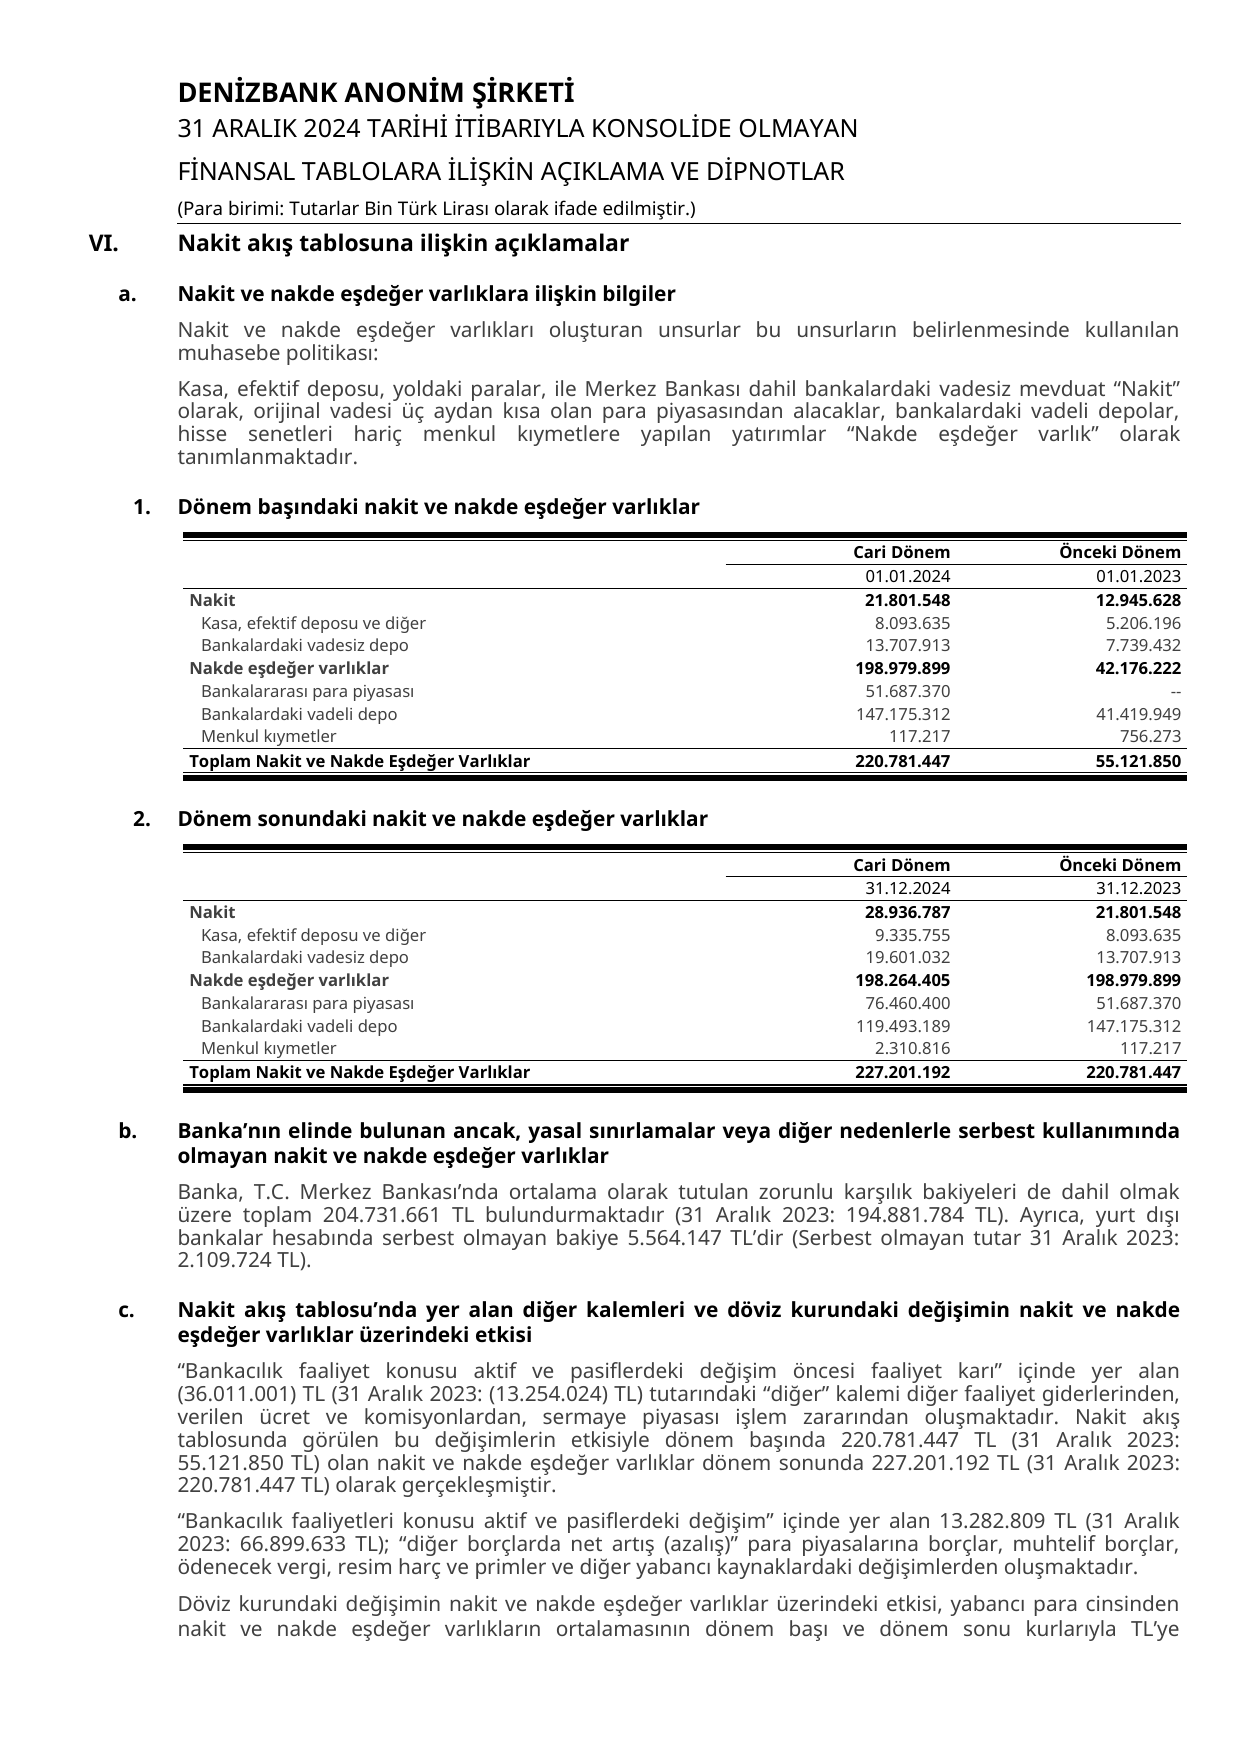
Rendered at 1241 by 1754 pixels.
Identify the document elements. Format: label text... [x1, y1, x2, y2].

list Nakit akış tablosuna ilişkin açıklamalar [88, 232, 1181, 257]
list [177, 1591, 1181, 1641]
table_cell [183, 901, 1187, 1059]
text “Bankacılık faaliyet konusu aktif ve pasiflerdeki değişim öncesi faaliyet karı” içinde yer alan (36.011.001) TL (31 Aralık 2023: (13.254.024) TL) tutarındaki “diğer” kalemi diğer faaliyet giderlerinden, verilen ücret ve komisyonlardan, sermaye piyasası işlem zararından oluşmaktadır. Nakit akış tablosunda görülen bu değişimlerin etkisiyle dönem başında 220.781.447 TL (31 Aralık 2023: 55.121.850 TL) olan nakit ve nakde eşdeğer varlıklar dönem sonunda 227.201.192 TL (31 Aralık 2023: 220.781.447 TL) olarak gerçekleşmiştir. [177, 1360, 1181, 1497]
list Dönem sonundaki nakit ve nakde eşdeğer varlıklar [133, 806, 1181, 831]
text Nakit ve nakde eşdeğer varlıkları oluşturan unsurlar bu unsurların belirlenmesinde kullanılan muhasebe politikası: [177, 319, 1181, 365]
text “Bankacılık faaliyetleri konusu aktif ve pasiflerdeki değişim” içinde yer alan 13.282.809 TL (31 Aralık 2023: 66.899.633 TL); “diğer borçlarda net artış (azalış)” para piyasalarına borçlar, muhtelif borçlar, ödenecek vergi, resim harç ve primler ve diğer yabancı kaynaklardaki değişimlerden oluşmaktadır. [177, 1510, 1181, 1579]
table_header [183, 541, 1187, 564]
list Nakit akış tablosu’nda yer alan diğer kalemleri ve döviz kurundaki değişimin nakit ve nakde eşdeğer varlıklar üzerindeki etkisi [118, 1297, 1181, 1347]
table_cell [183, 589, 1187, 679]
list Nakit ve nakde eşdeğer varlıklara ilişkin bilgiler [118, 282, 1181, 307]
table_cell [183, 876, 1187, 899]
list Dönem başındaki nakit ve nakde eşdeğer varlıklar [133, 494, 1181, 519]
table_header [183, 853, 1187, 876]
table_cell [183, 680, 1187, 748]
list Banka’nın elinde bulunan ancak, yasal sınırlamalar veya diğer nedenlerle serbest kullanımında olmayan nakit ve nakde eşdeğer varlıklar [118, 1118, 1181, 1168]
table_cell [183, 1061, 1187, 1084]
text Banka, T.C. Merkez Bankası’nda ortalama olarak tutulan zorunlu karşılık bakiyeleri de dahil olmak üzere toplam 204.731.661 TL bulundurmaktadır (31 Aralık 2023: 194.881.784 TL). Ayrıca, yurt dışı bankalar hesabında serbest olmayan bakiye 5.564.147 TL’dir (Serbest olmayan tutar 31 Aralık 2023: 2.109.724 TL). [177, 1181, 1181, 1272]
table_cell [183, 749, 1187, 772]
text Kasa, efektif deposu, yoldaki paralar, ile Merkez Bankası dahil bankalardaki vadesiz mevduat “Nakit” olarak, orijinal vadesi üç aydan kısa olan para piyasasından alacaklar, bankalardaki vadeli depolar, hisse senetleri hariç menkul kıymetlere yapılan yatırımlar “Nakde eşdeğer varlık” olarak tanımlanmaktadır. [177, 378, 1181, 469]
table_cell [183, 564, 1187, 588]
